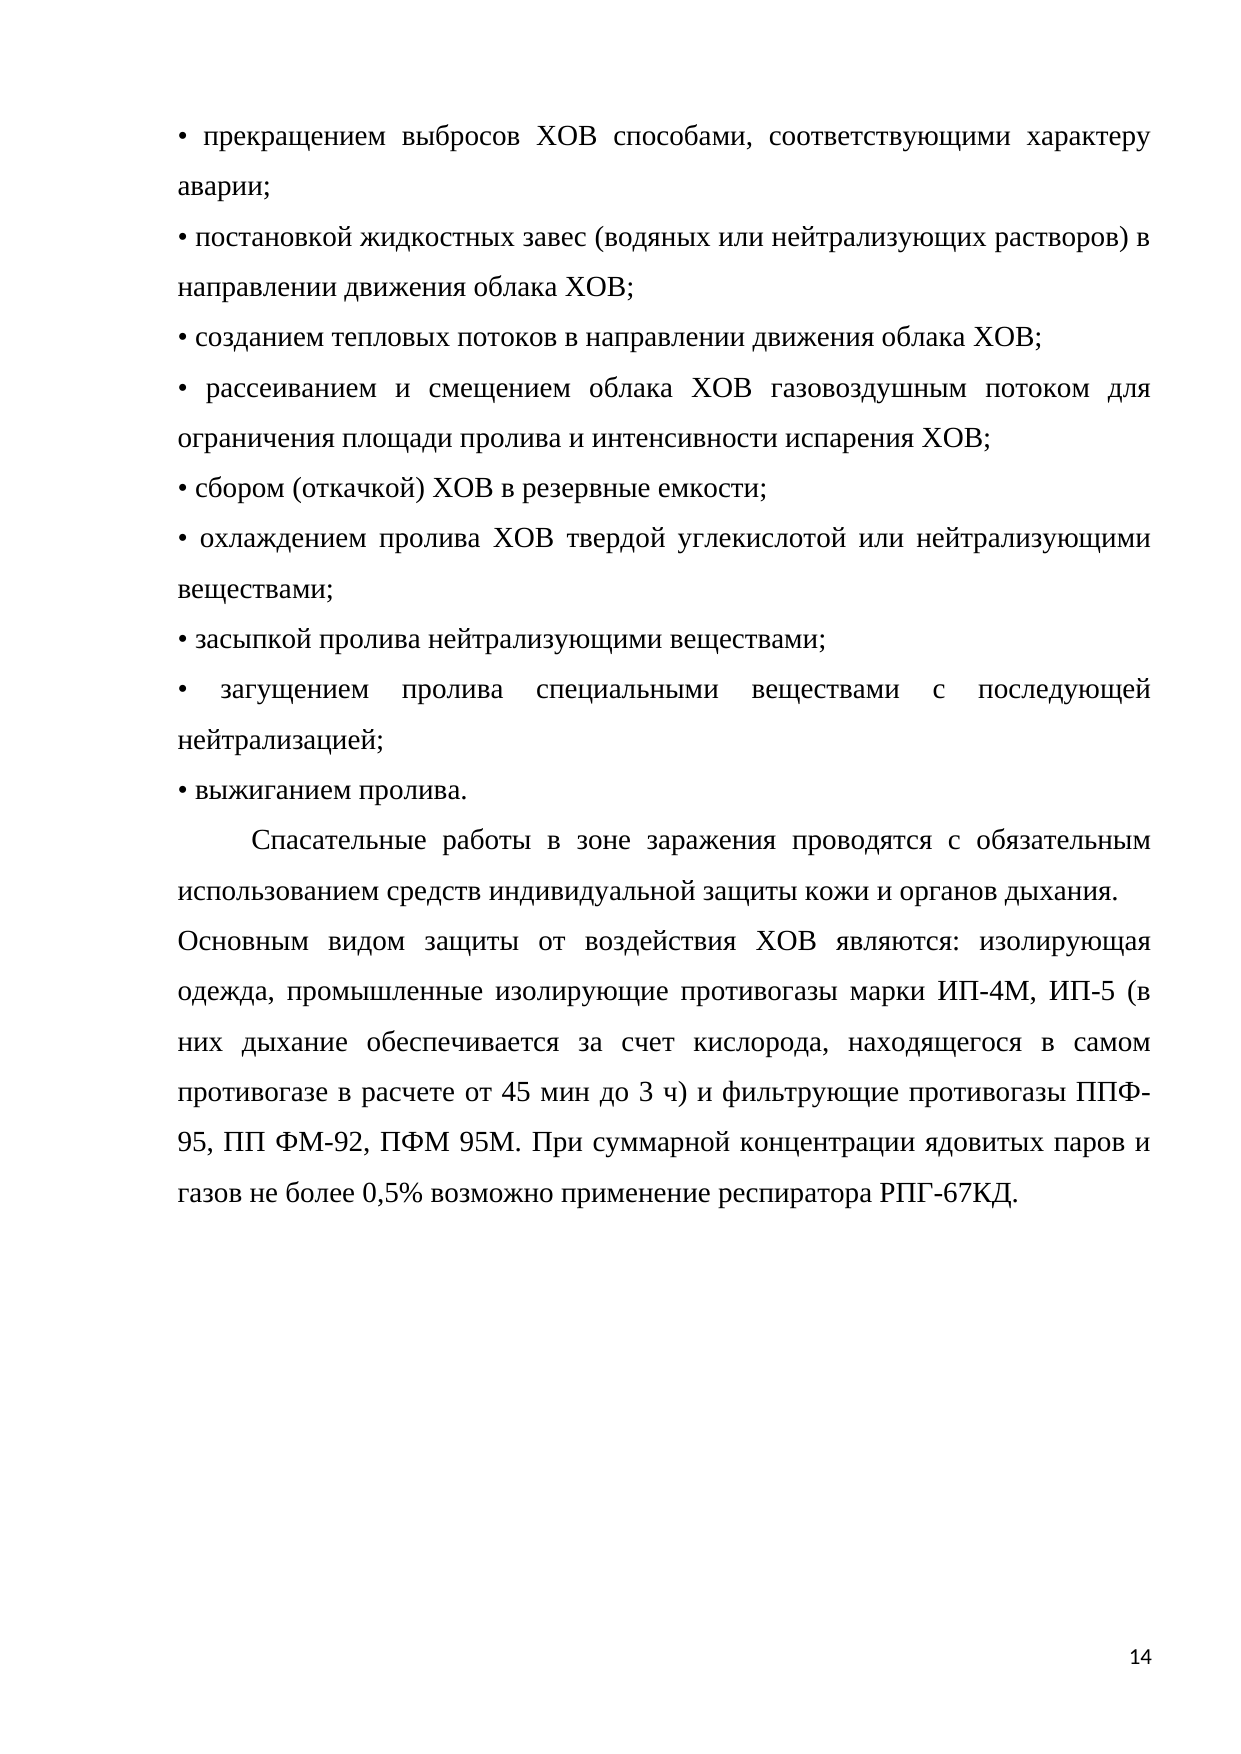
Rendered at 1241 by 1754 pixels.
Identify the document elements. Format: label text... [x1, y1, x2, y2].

text Спасательные работы в зоне заражения проводятся с обязательным использованием средств индивидуальной защиты кожи и органов дыхания. [177, 822, 1152, 906]
text • прекращением выбросов ХОВ способами, соответствующими характеру аварии; [177, 118, 1152, 202]
text • рассеиванием и смещением облака ХОВ газовоздушным потоком для ограничения площади пролива и интенсивности испарения ХОВ; [177, 370, 1152, 453]
text • выжиганием пролива. [177, 772, 1152, 806]
text • охлаждением пролива ХОВ твердой углекислотой или нейтрализующими веществами; [177, 521, 1152, 604]
text Основным видом защиты от воздействия ХОВ являются: изолирующая одежда, промышленные изолирующие противогазы марки ИП-4М, ИП-5 (в них дыхание обеспечивается за счет кислорода, находящегося в самом противогазе в расчете от 45 мин до 3 ч) и фильтрующие противогазы ППФ-95, ПП ФМ-92, ПФМ 95М. При суммарной концентрации ядовитых паров и газов не более 0,5% возможно применение респиратора РПГ-67КД. [177, 923, 1152, 1208]
text • сбором (откачкой) ХОВ в резервные емкости; [177, 470, 1152, 504]
text • постановкой жидкостных завес (водяных или нейтрализующих растворов) в направлении движения облака ХОВ; [177, 219, 1152, 303]
text • загущением пролива специальными веществами с последующей нейтрализацией; [177, 672, 1152, 755]
text • созданием тепловых потоков в направлении движения облака ХОВ; [177, 319, 1152, 353]
text • засыпкой пролива нейтрализующими веществами; [177, 621, 1152, 655]
